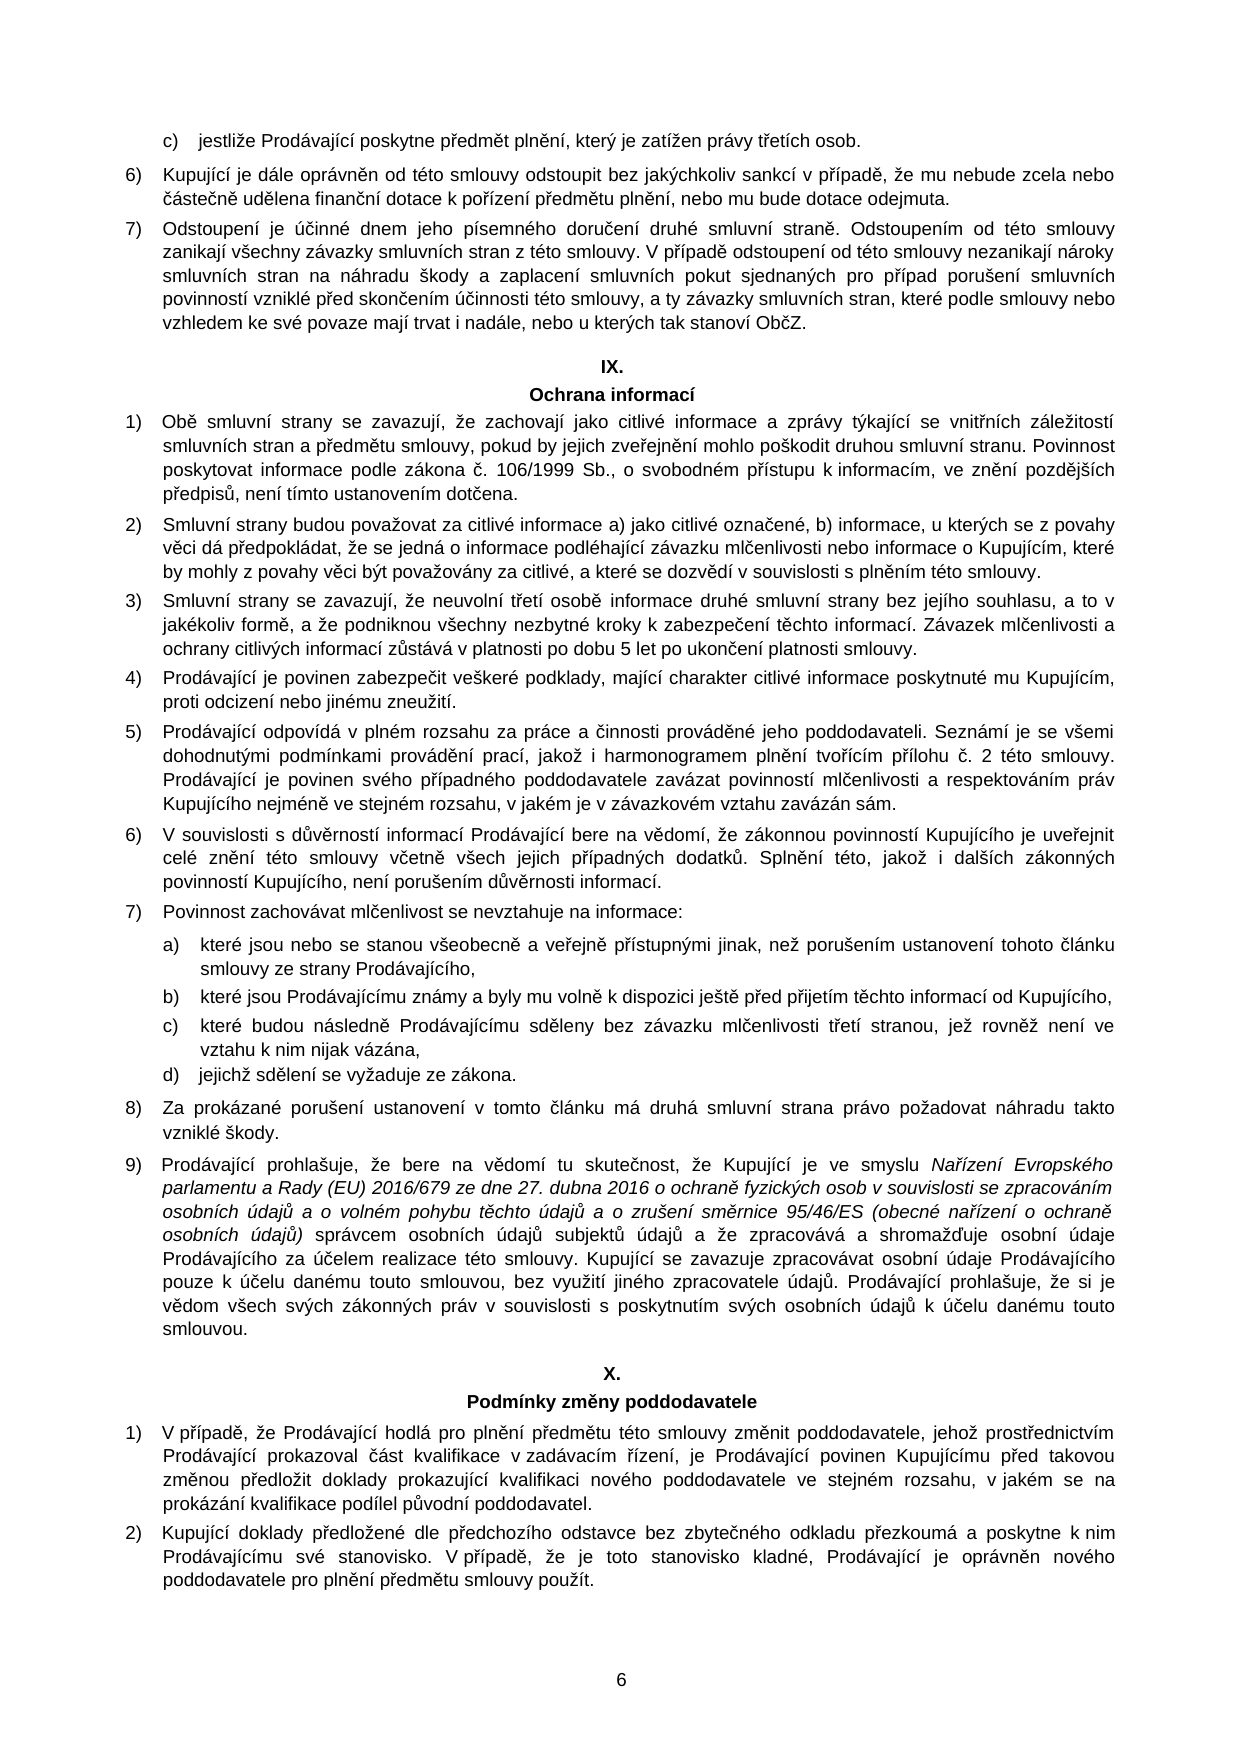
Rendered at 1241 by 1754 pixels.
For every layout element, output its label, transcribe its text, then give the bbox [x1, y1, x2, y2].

list které jsou nebo se stanou všeobecně a veřejně přístupnými jinak, než porušením ustanovení tohoto článku smlouvy ze strany Prodávajícího, [163, 933, 1115, 980]
list jestliže Prodávající poskytne předmět plnění, který je zatížen právy třetích osob. [163, 133, 1117, 152]
list jejichž sdělení se vyžaduje ze zákona. [163, 1066, 1117, 1085]
list Povinnost zachovávat mlčenlivost se nevztahuje na informace: [125, 903, 1117, 922]
text IX. [125, 359, 1099, 378]
text Ochrana informací [125, 386, 1099, 405]
text X. [125, 1366, 1099, 1384]
list Prodávající je povinen zabezpečit veškeré podklady, mající charakter citlivé informace poskytnuté mu Kupujícím, proti odcizení nebo jinému zneužití. [125, 666, 1115, 713]
list Odstoupení je účinné dnem jeho písemného doručení druhé smluvní straně. Odstoupením od této smlouvy zanikají všechny závazky smluvních stran z této smlouvy. V případě odstoupení od této smlouvy nezanikají nároky smluvních stran na náhradu škody a zaplacení smluvních pokut sjednaných pro případ porušení smluvních povinností vzniklé před skončením účinnosti této smlouvy, a ty závazky smluvních stran, které podle smlouvy nebo vzhledem ke své povaze mají trvat i nadále, nebo u kterých tak stanoví ObčZ. [125, 216, 1115, 334]
list které jsou Prodávajícímu známy a byly mu volně k dispozici ještě před přijetím těchto informací od Kupujícího, [163, 985, 1115, 1009]
list Kupující doklady předložené dle předchozího odstavce bez zbytečného odkladu přezkoumá a poskytne k nim Prodávajícímu své stanovisko. V případě, že je toto stanovisko kladné, Prodávající je oprávněn nového poddodavatele pro plnění předmětu smlouvy použít. [125, 1521, 1115, 1592]
list Smluvní strany se zavazují, že neuvolní třetí osobě informace druhé smluvní strany bez jejího souhlasu, a to v jakékoliv formě, a že podniknou všechny nezbytné kroky k zabezpečení těchto informací. Závazek mlčenlivosti a ochrany citlivých informací zůstává v platnosti po dobu 5 let po ukončení platnosti smlouvy. [125, 589, 1115, 660]
list Obě smluvní strany se zavazují, že zachovají jako citlivé informace a zprávy týkající se vnitřních záležitostí smluvních stran a předmětu smlouvy, pokud by jejich zveřejnění mohlo poškodit druhou smluvní stranu. Povinnost poskytovat informace podle zákona č. 106/1999 Sb., o svobodném přístupu k informacím, ve znění pozdějších předpisů, není tímto ustanovením dotčena. [125, 410, 1115, 506]
list Smluvní strany budou považovat za citlivé informace a) jako citlivé označené, b) informace, u kterých se z povahy věci dá předpokládat, že se jedná o informace podléhající závazku mlčenlivosti nebo informace o Kupujícím, které by mohly z povahy věci být považovány za citlivé, a které se dozvědí v souvislosti s plněním této smlouvy. [125, 512, 1115, 583]
list V případě, že Prodávající hodlá pro plnění předmětu této smlouvy změnit poddodavatele, jehož prostřednictvím Prodávající prokazoval část kvalifikace v zadávacím řízení, je Prodávající povinen Kupujícímu před takovou změnou předložit doklady prokazující kvalifikaci nového poddodavatele ve stejném rozsahu, v jakém se na prokázání kvalifikace podílel původní poddodavatel. [125, 1421, 1115, 1515]
list V souvislosti s důvěrností informací Prodávající bere na vědomí, že zákonnou povinností Kupujícího je uveřejnit celé znění této smlouvy včetně všech jejich případných dodatků. Splnění této, jakož i dalších zákonných povinností Kupujícího, není porušením důvěrnosti informací. [125, 822, 1115, 893]
list Prodávající prohlašuje, že bere na vědomí tu skutečnost, že Kupující je ve smyslu Nařízení Evropského parlamentu a Rady (EU) 2016/679 ze dne 27. dubna 2016 o ochraně fyzických osob v souvislosti se zpracováním osobních údajů a o volném pohybu těchto údajů a o zrušení směrnice 95/46/ES (obecné nařízení o ochraně osobních údajů) správcem osobních údajů subjektů údajů a že zpracovává a shromažďuje osobní údaje Prodávajícího za účelem realizace této smlouvy. Kupující se zavazuje zpracovávat osobní údaje Prodávajícího pouze k účelu danému touto smlouvou, bez využití jiného zpracovatele údajů. Prodávající prohlašuje, že si je vědom všech svých zákonných práv v souvislosti s poskytnutím svých osobních údajů k účelu danému touto smlouvou. [125, 1152, 1115, 1341]
list Prodávající odpovídá v plném rozsahu za práce a činnosti prováděné jeho poddodavateli. Seznámí je se všemi dohodnutými podmínkami provádění prací, jakož i harmonogramem plnění tvořícím přílohu č. 2 této smlouvy. Prodávající je povinen svého případného poddodavatele zavázat povinností mlčenlivosti a respektováním práv Kupujícího nejméně ve stejném rozsahu, v jakém je v závazkovém vztahu zavázán sám. [125, 720, 1115, 816]
text Podmínky změny poddodavatele [125, 1393, 1099, 1412]
list které budou následně Prodávajícímu sděleny bez závazku mlčenlivosti třetí stranou, jež rovněž není ve vztahu k nim nijak vázána, [163, 1014, 1115, 1061]
list Za prokázané porušení ustanovení v tomto článku má druhá smluvní strana právo požadovat náhradu takto vzniklé škody. [125, 1095, 1115, 1145]
list Kupující je dále oprávněn od této smlouvy odstoupit bez jakýchkoliv sankcí v případě, že mu nebude zcela nebo částečně udělena finanční dotace k pořízení předmětu plnění, nebo mu bude dotace odejmuta. [125, 163, 1115, 210]
